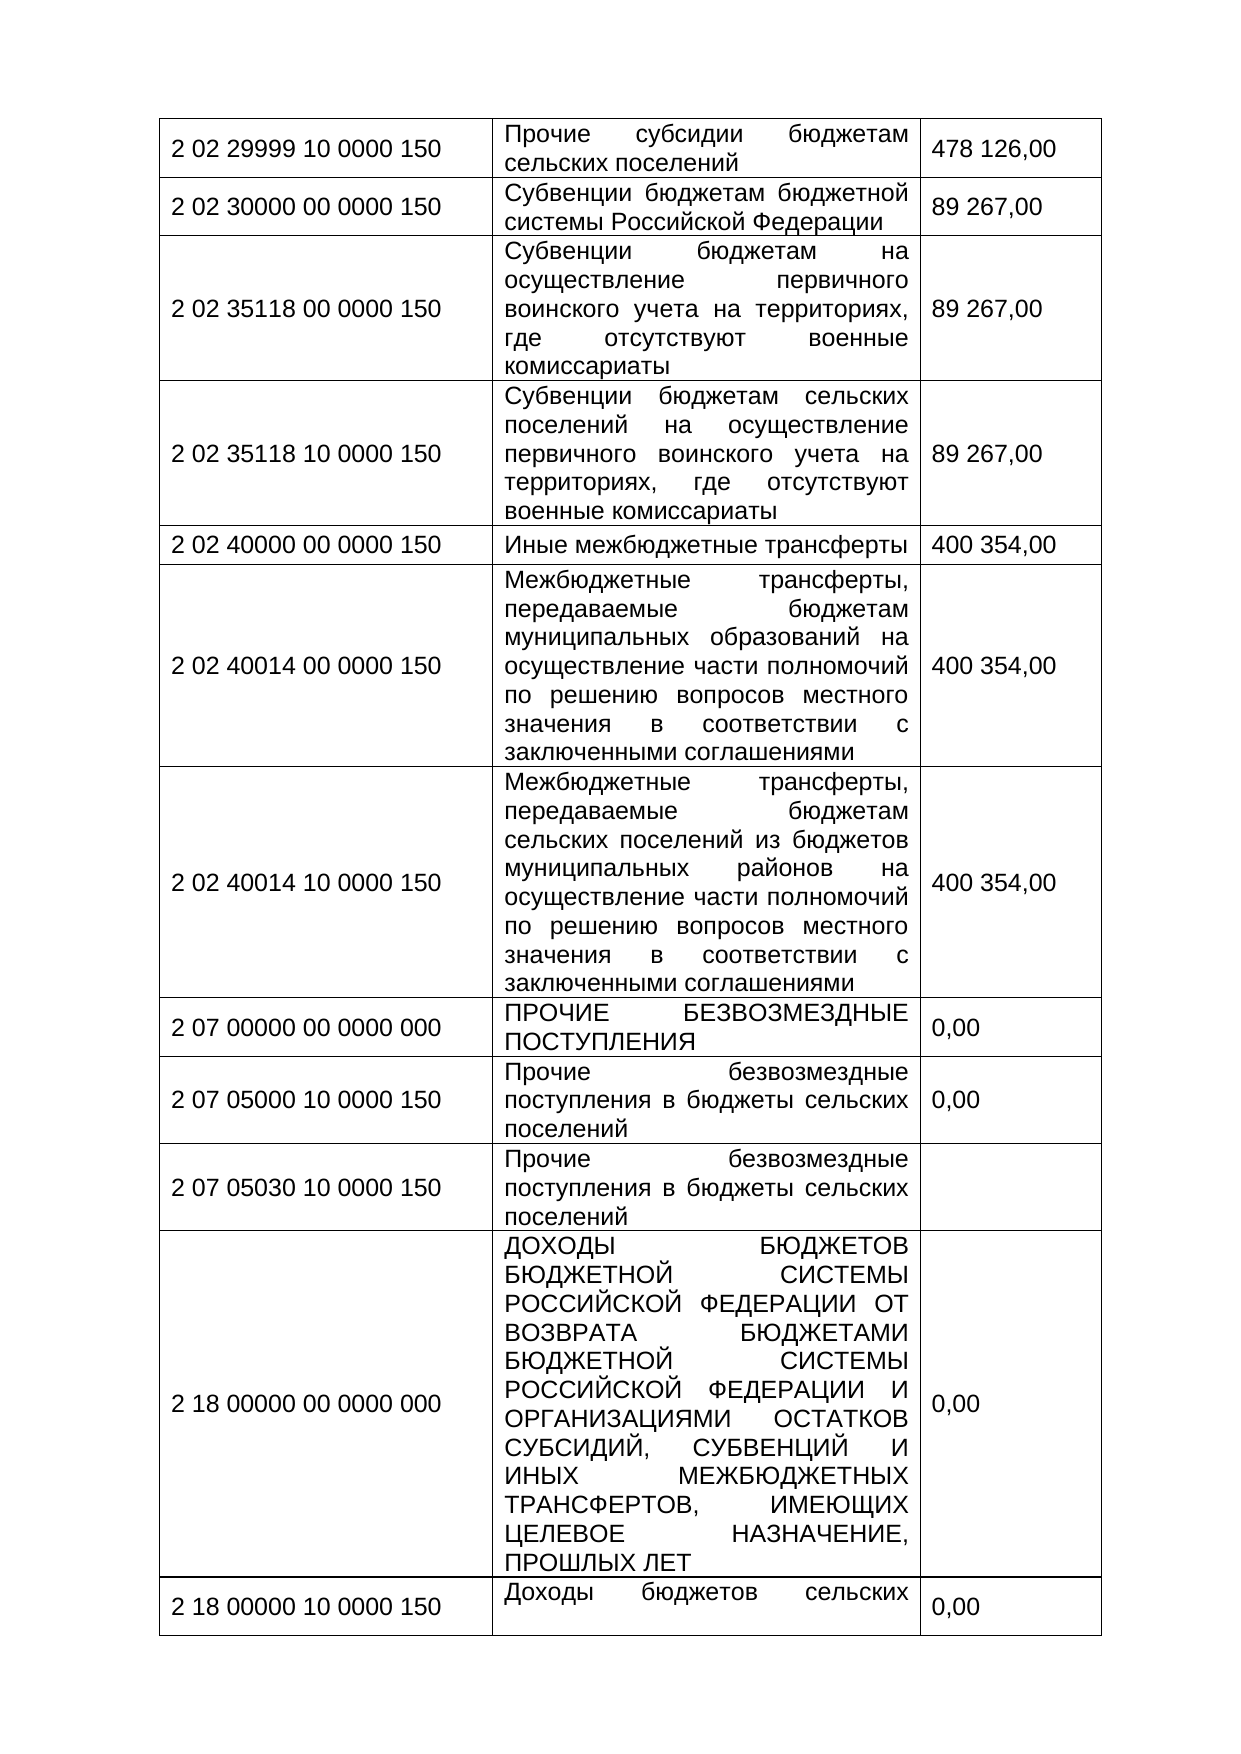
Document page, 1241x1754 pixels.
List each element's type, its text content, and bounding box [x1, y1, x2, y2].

table_cell 2 07 05000 10 0000 150 [160, 1057, 492, 1143]
table_cell 89 267,00 [921, 236, 1101, 380]
table_cell 2 07 05030 10 0000 150 [160, 1144, 492, 1230]
table_cell Иные межбюджетные трансферты [493, 526, 920, 564]
table_cell 2 18 00000 00 0000 000 [160, 1231, 492, 1576]
table_cell 2 02 40014 10 0000 150 [160, 767, 492, 997]
table_cell 2 02 35118 00 0000 150 [160, 236, 492, 380]
table_cell 400 354,00 [921, 565, 1101, 766]
table_cell 2 02 40014 00 0000 150 [160, 565, 492, 766]
table_cell ПРОЧИЕ БЕЗВОЗМЕЗДНЫЕ ПОСТУПЛЕНИЯ [493, 998, 920, 1056]
table_cell 89 267,00 [921, 178, 1101, 235]
table_cell 0,00 [921, 1231, 1101, 1576]
table_cell Межбюджетные трансферты, передаваемые бюджетам муниципальных образований на осуществление части полномочий по решению вопросов местного значения в соответствии с заключенными соглашениями [493, 565, 920, 766]
table_cell ДОХОДЫ БЮДЖЕТОВ БЮДЖЕТНОЙ СИСТЕМЫ РОССИЙСКОЙ ФЕДЕРАЦИИ ОТ ВОЗВРАТА БЮДЖЕТАМИ БЮДЖЕТНОЙ СИСТЕМЫ РОССИЙСКОЙ ФЕДЕРАЦИИ И ОРГАНИЗАЦИЯМИ ОСТАТКОВ СУБСИДИЙ, СУБВЕНЦИЙ И ИНЫХ МЕЖБЮДЖЕТНЫХ ТРАНСФЕРТОВ, ИМЕЮЩИХ ЦЕЛЕВОЕ НАЗНАЧЕНИЕ, ПРОШЛЫХ ЛЕТ [493, 1231, 920, 1576]
table_cell Прочие субсидии бюджетам сельских поселений [493, 119, 920, 177]
table_cell Субвенции бюджетам сельских поселений на осуществление первичного воинского учета на территориях, где отсутствуют военные комиссариаты [493, 381, 920, 525]
table_cell 0,00 [921, 1057, 1101, 1143]
table_cell 478 126,00 [921, 119, 1101, 177]
table_cell Субвенции бюджетам на осуществление первичного воинского учета на территориях, где отсутствуют военные комиссариаты [493, 236, 920, 380]
table_cell 2 02 29999 10 0000 150 [160, 119, 492, 177]
table_cell 0,00 [921, 1578, 1101, 1635]
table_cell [493, 1578, 920, 1635]
table_cell 2 02 40000 00 0000 150 [160, 526, 492, 564]
table_cell Прочие безвозмездные поступления в бюджеты сельских поселений [493, 1144, 920, 1230]
table_cell 2 02 35118 10 0000 150 [160, 381, 492, 525]
table_cell 89 267,00 [921, 381, 1101, 525]
table_cell Субвенции бюджетам бюджетной системы Российской Федерации [493, 178, 920, 235]
table_cell 400 354,00 [921, 526, 1101, 564]
table_cell 0,00 [921, 998, 1101, 1056]
table_cell Межбюджетные трансферты, передаваемые бюджетам сельских поселений из бюджетов муниципальных районов на осуществление части полномочий по решению вопросов местного значения в соответствии с заключенными соглашениями [493, 767, 920, 997]
table_cell 400 354,00 [921, 767, 1101, 997]
table_cell 2 02 30000 00 0000 150 [160, 178, 492, 235]
table_cell Прочие безвозмездные поступления в бюджеты сельских поселений [493, 1057, 920, 1143]
table_cell 2 07 00000 00 0000 000 [160, 998, 492, 1056]
table_cell [921, 1144, 1101, 1230]
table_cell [160, 1578, 492, 1635]
